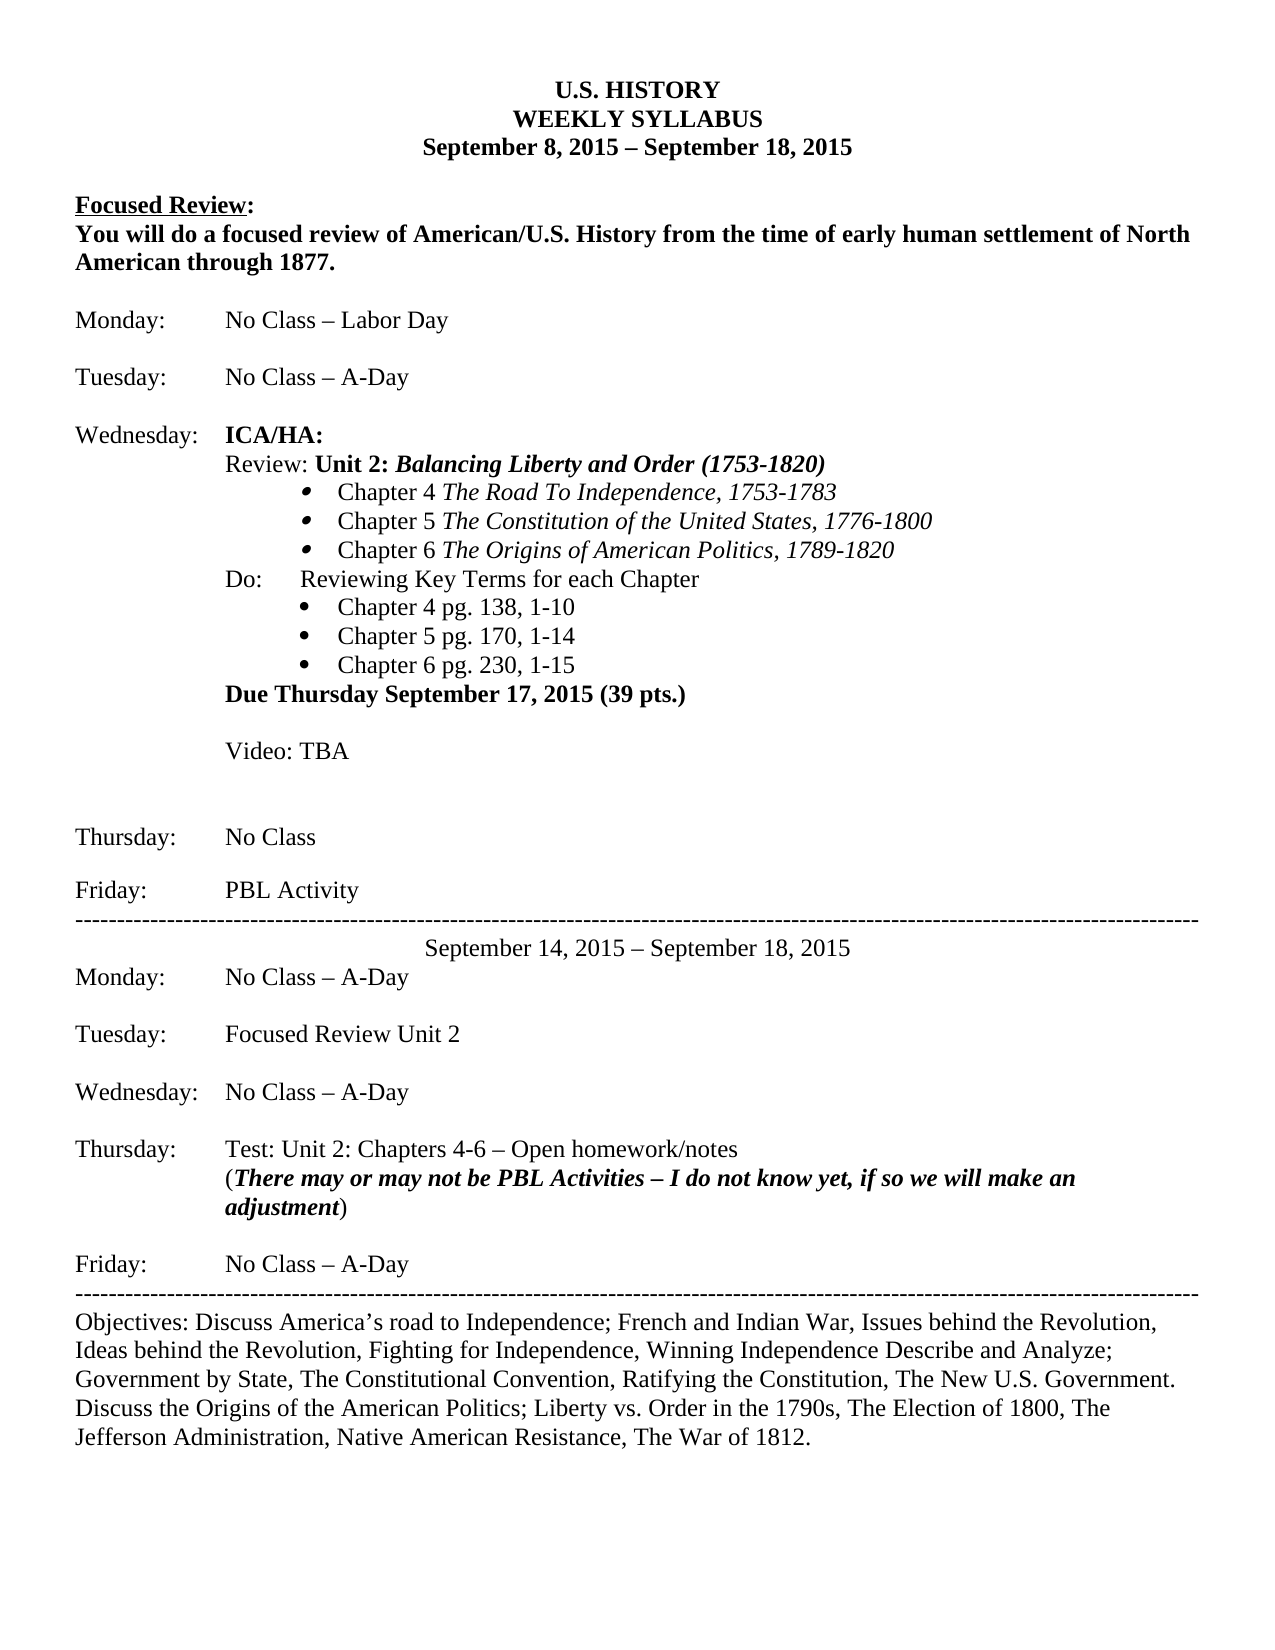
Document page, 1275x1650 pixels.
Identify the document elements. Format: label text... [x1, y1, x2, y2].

text Friday: No Class – A-Day [75, 1249, 1200, 1278]
text Tuesday: Focused Review Unit 2 [75, 1019, 1200, 1048]
text Friday: PBL Activity [75, 875, 1200, 904]
text --------------------------------------------------------------------------------------------------------------------------------------- [75, 1278, 1200, 1307]
list Chapter 5 The Constitution of the United States, 1776-1800 [300, 506, 1200, 535]
text Do: Reviewing Key Terms for each Chapter [225, 564, 1200, 592]
text Video: TBA [225, 736, 1200, 765]
text You will do a focused review of American/U.S. History from the time of early human settlement of North American through 1877. [75, 219, 1200, 276]
text (There may or may not be PBL Activities – I do not know yet, if so we will make an adjustment) [225, 1163, 1200, 1220]
text September 8, 2015 – September 18, 2015 [75, 132, 1200, 161]
text Tuesday: No Class – A-Day [75, 362, 1200, 391]
text WEEKLY SYLLABUS [75, 104, 1200, 132]
list Chapter 4 pg. 138, 1-10 [300, 592, 1200, 621]
text Focused Review: [75, 190, 1200, 219]
text --------------------------------------------------------------------------------------------------------------------------------------- [75, 904, 1200, 933]
list Chapter 6 pg. 230, 1-15 [300, 650, 1200, 679]
text Thursday: Test: Unit 2: Chapters 4-6 – Open homework/notes [75, 1134, 1200, 1163]
list Chapter 5 pg. 170, 1-14 [300, 621, 1200, 650]
text U.S. HISTORY [75, 75, 1200, 104]
text Wednesday: No Class – A-Day [75, 1077, 1200, 1105]
text Monday: No Class – Labor Day [75, 305, 1200, 334]
text Review: Unit 2: Balancing Liberty and Order (1753-1820) [150, 449, 1200, 477]
list Chapter 4 The Road To Independence, 1753-1783 [300, 477, 1200, 506]
list Chapter 6 The Origins of American Politics, 1789-1820 [300, 535, 1200, 564]
text Thursday: No Class [75, 822, 1200, 851]
text Objectives: Discuss America’s road to Independence; French and Indian War, Issues behind the Revolution, Ideas behind the Revolution, Fighting for Independence, Winning Independence Describe and Analyze; Government by State, The Constitutional Convention, Ratifying the Constitution, The New U.S. Government. Discuss the Origins of the American Politics; Liberty vs. Order in the 1790s, The Election of 1800, The Jefferson Administration, Native American Resistance, The War of 1812. [75, 1307, 1200, 1450]
text Due Thursday September 17, 2015 (39 pts.) [225, 679, 1200, 707]
text September 14, 2015 – September 18, 2015 [75, 933, 1200, 962]
text Monday: No Class – A-Day [75, 962, 1200, 990]
text Wednesday: ICA/HA: [75, 420, 1200, 449]
